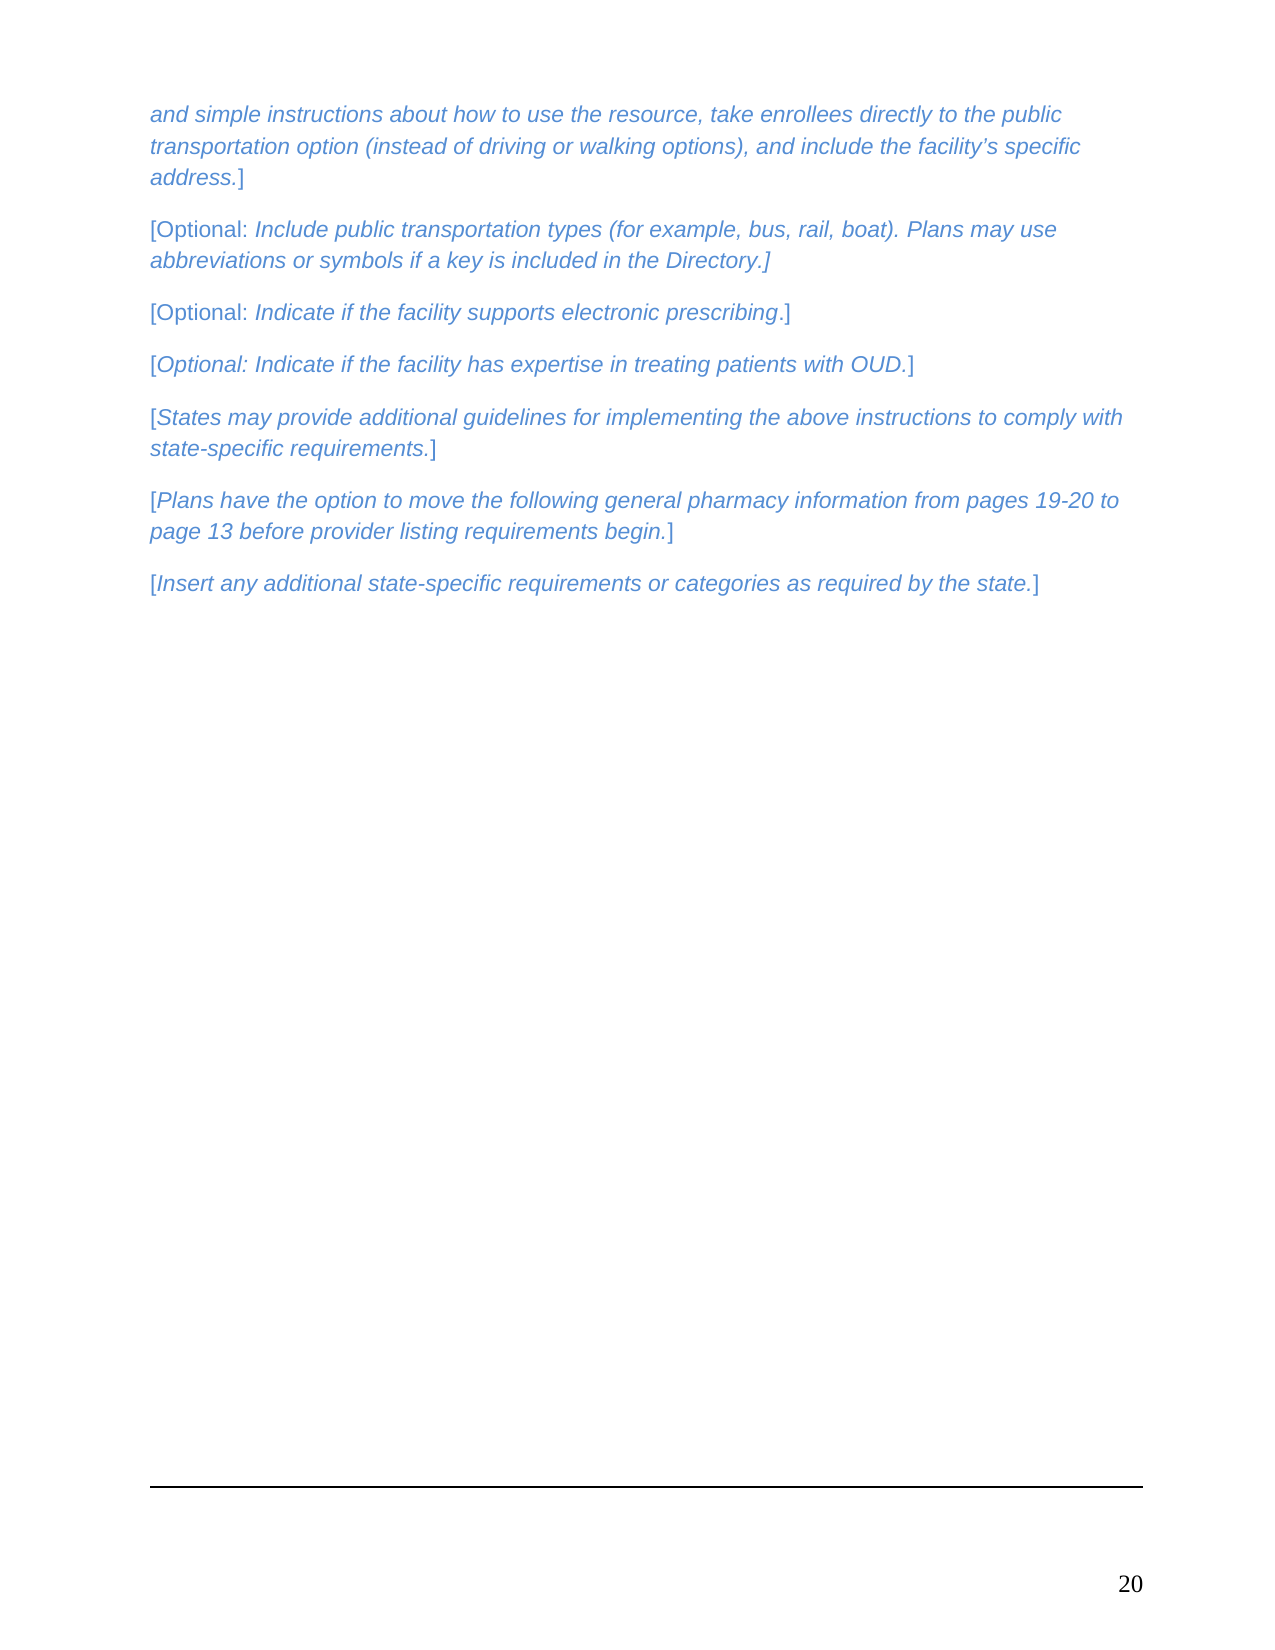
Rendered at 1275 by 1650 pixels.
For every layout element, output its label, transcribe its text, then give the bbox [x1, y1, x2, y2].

text [Insert any additional state-specific requirements or categories as required by the state.] [150, 567, 1143, 598]
text [Optional: Indicate if the facility supports electronic prescribing.] [150, 296, 1143, 327]
text [Optional: Indicate if the facility has expertise in treating patients with OUD.] [150, 348, 1143, 379]
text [150, 98, 1143, 192]
text [Plans have the option to move the following general pharmacy information from pages 19-20 to page 13 before provider listing requirements begin.] [150, 483, 1143, 546]
text [Optional: Include public transportation types (for example, bus, rail, boat). Plans may use abbreviations or symbols if a key is included in the Directory.] [150, 212, 1143, 275]
text [States may provide additional guidelines for implementing the above instructions to comply with state-specific requirements.] [150, 400, 1143, 462]
